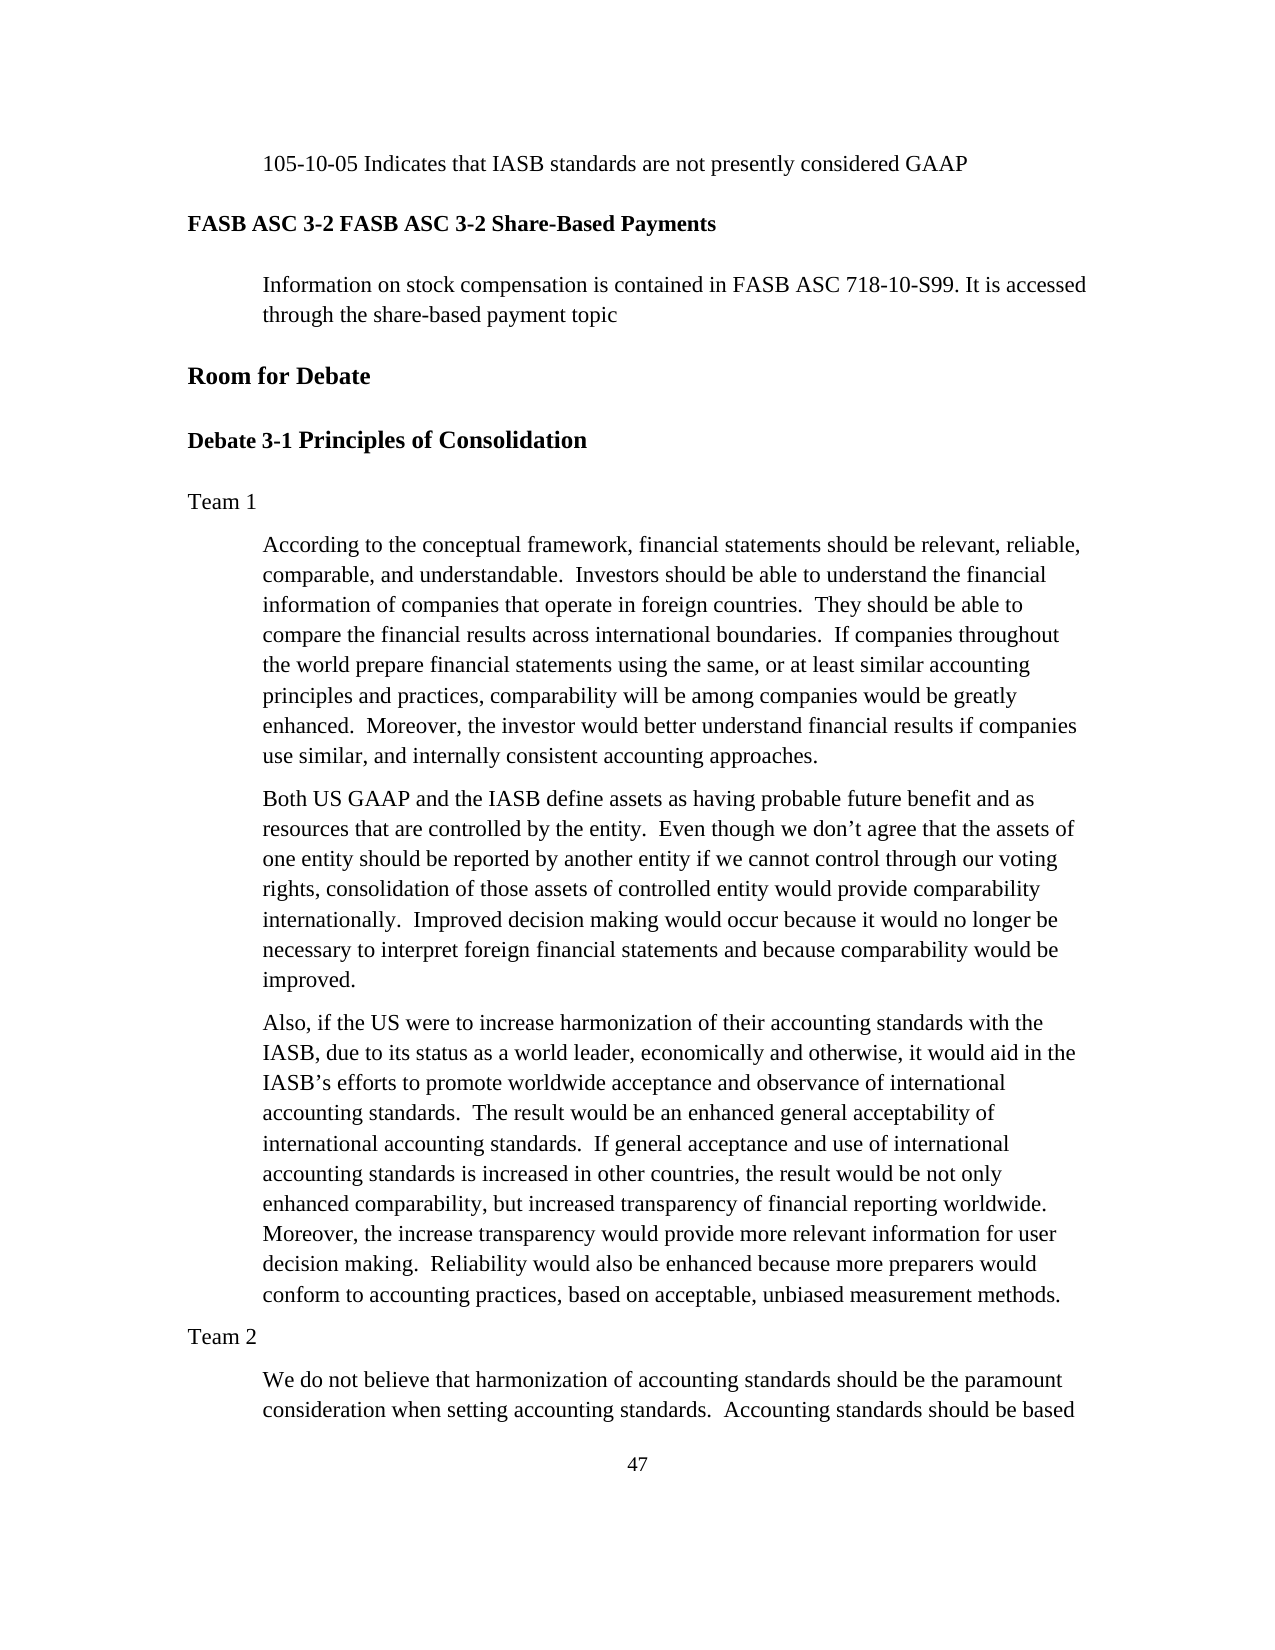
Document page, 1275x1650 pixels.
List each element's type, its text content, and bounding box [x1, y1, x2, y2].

text Team 2 [187, 1323, 1087, 1350]
text Debate 3-1 Principles of Consolidation [187, 425, 1087, 453]
text According to the conceptual framework, financial statements should be relevant, reliable, comparable, and understandable. Investors should be able to understand the financial information of companies that operate in foreign countries. They should be able to compare the financial results across international boundaries. If companies throughout the world prepare financial statements using the same, or at least similar accounting principles and practices, comparability will be among companies would be greatly enhanced. Moreover, the investor would better understand financial results if companies use similar, and internally consistent accounting approaches. [262, 531, 1087, 768]
text Information on stock compensation is contained in FASB ASC 718-10-S99. It is accessed through the share-based payment topic [262, 271, 1087, 327]
text Room for Debate [187, 361, 1087, 390]
text Team 1 [187, 488, 1087, 514]
text FASB ASC 3-2 FASB ASC 3-2 Share-Based Payments [187, 210, 1087, 237]
text 105-10-05 Indicates that IASB standards are not presently considered GAAP [187, 150, 1087, 176]
text Also, if the US were to increase harmonization of their accounting standards with the IASB, due to its status as a world leader, economically and otherwise, it would aid in the IASB’s efforts to promote worldwide acceptance and observance of international accounting standards. The result would be an enhanced general acceptability of international accounting standards. If general acceptance and use of international accounting standards is increased in other countries, the result would be not only enhanced comparability, but increased transparency of financial reporting worldwide. Moreover, the increase transparency would provide more relevant information for user decision making. Reliability would also be enhanced because more preparers would conform to accounting practices, based on acceptable, unbiased measurement methods. [262, 1009, 1087, 1307]
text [262, 1366, 1087, 1423]
text Both US GAAP and the IASB define assets as having probable future benefit and as resources that are controlled by the entity. Even though we don’t agree that the assets of one entity should be reported by another entity if we cannot control through our voting rights, consolidation of those assets of controlled entity would provide comparability internationally. Improved decision making would occur because it would no longer be necessary to interpret foreign financial statements and because comparability would be improved. [262, 785, 1087, 992]
